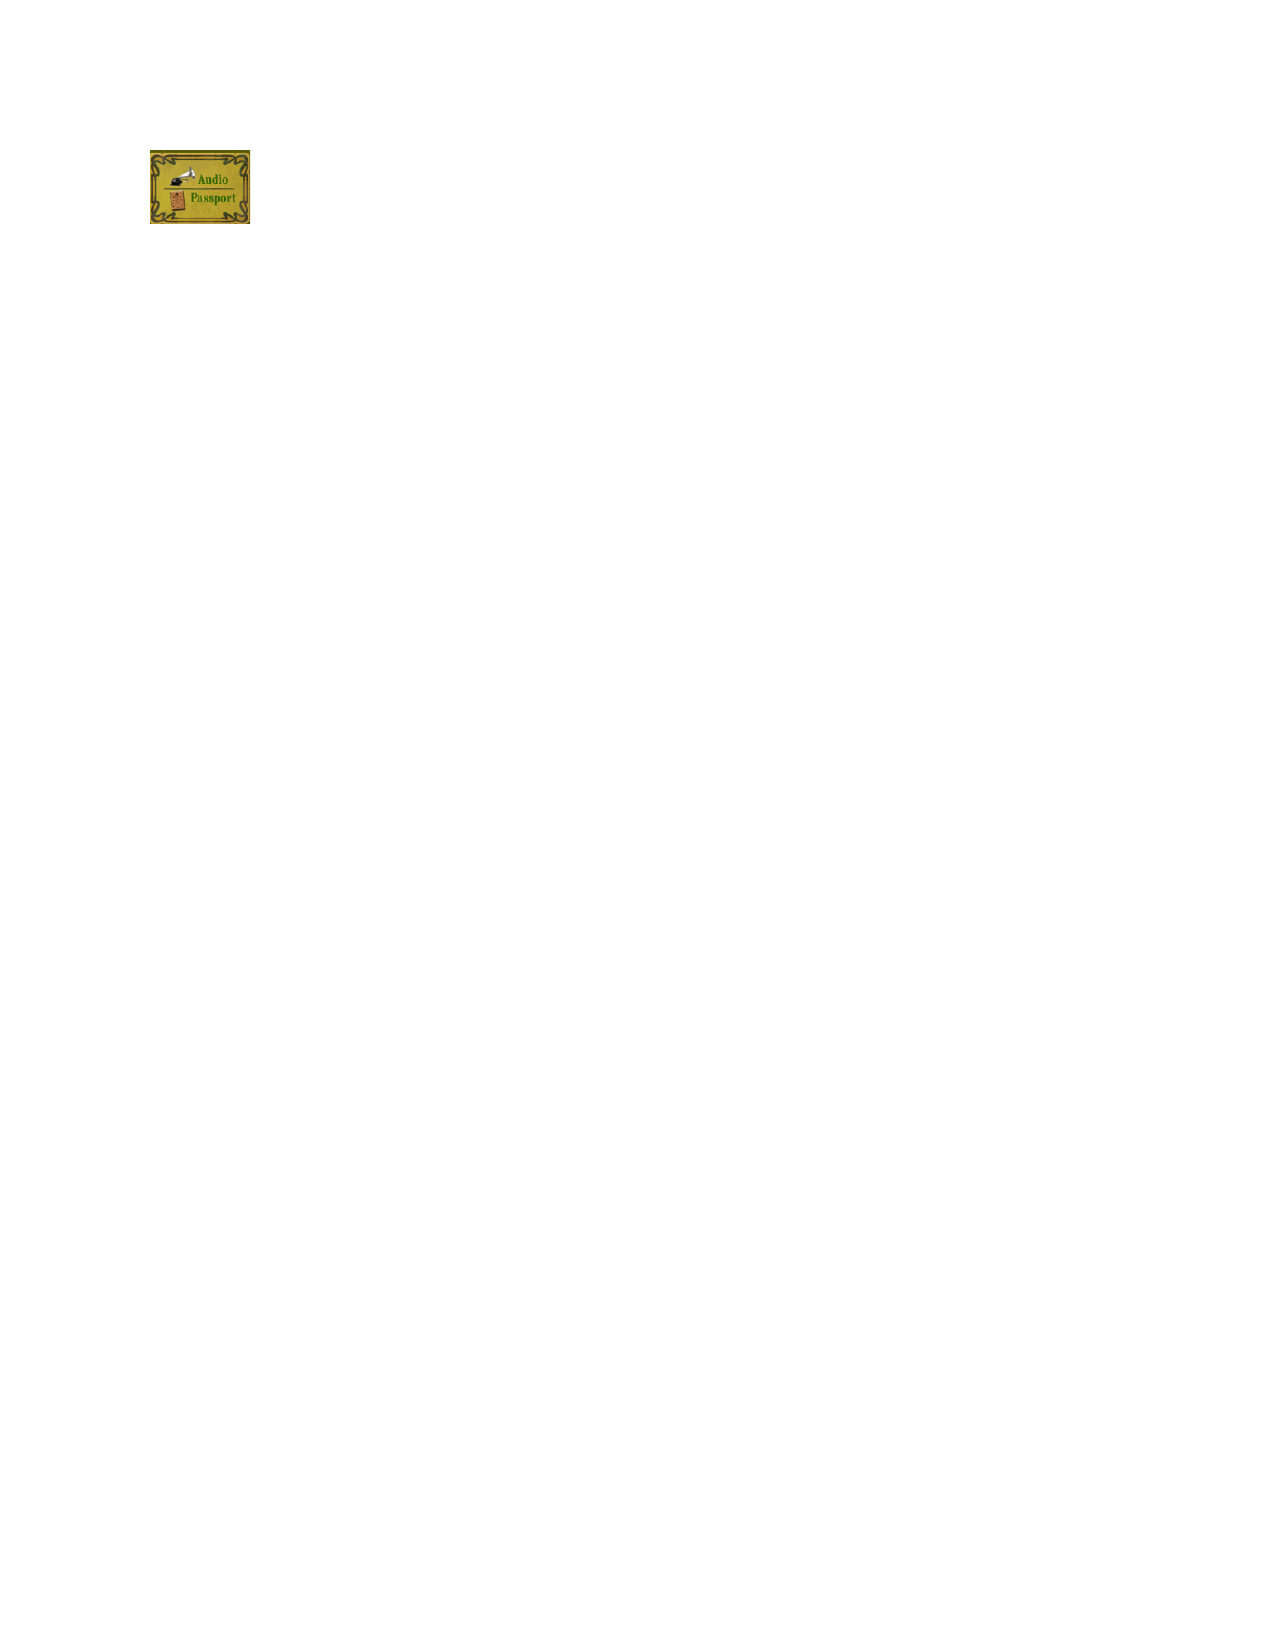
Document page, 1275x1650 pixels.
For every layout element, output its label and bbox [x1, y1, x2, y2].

picture [150, 150, 251, 224]
